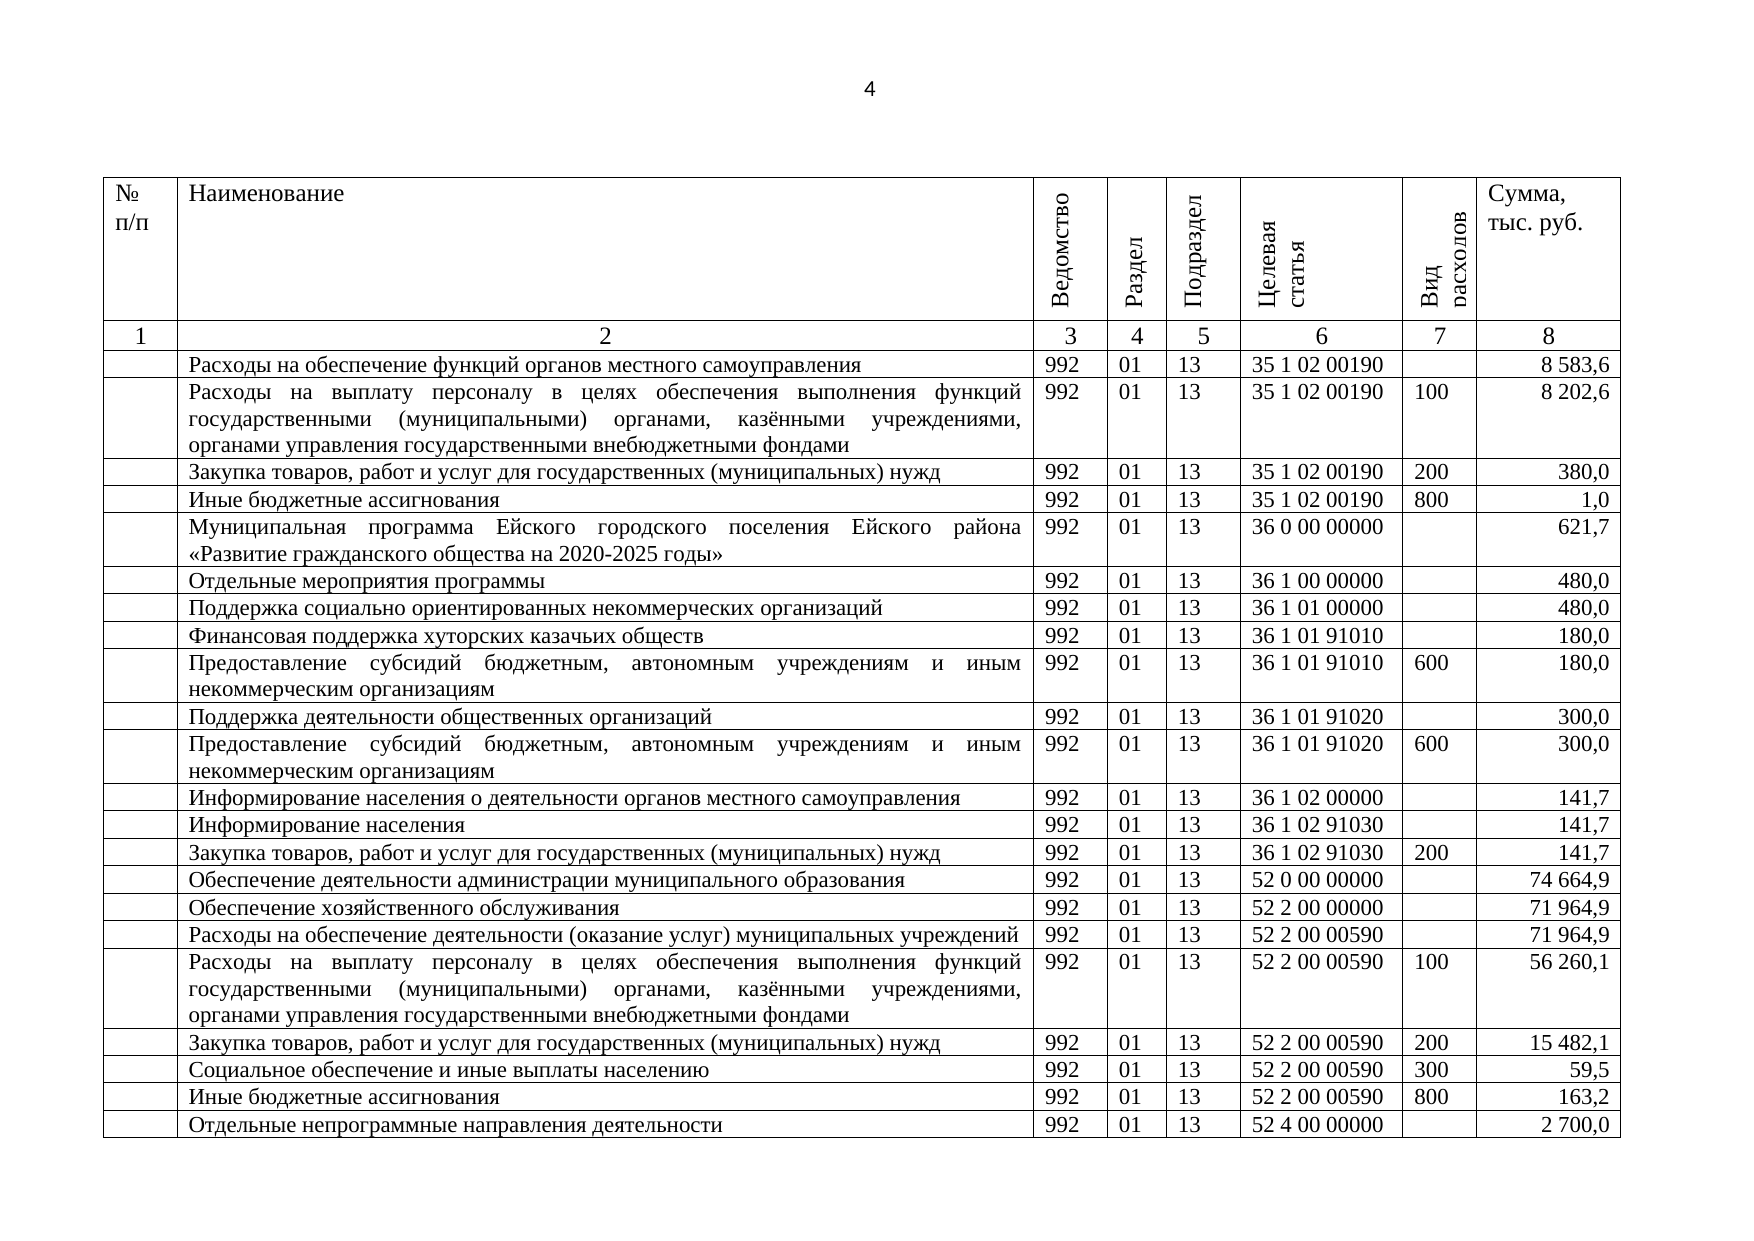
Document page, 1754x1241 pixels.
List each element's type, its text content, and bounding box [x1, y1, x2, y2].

table_cell 01 [1108, 811, 1166, 838]
table_cell 36 1 02 91030 [1241, 811, 1402, 838]
table_cell 13 [1167, 567, 1240, 593]
table_cell Иные бюджетные ассигнования [178, 1083, 1033, 1110]
table_cell 52 2 00 00590 [1241, 1029, 1402, 1055]
table_cell 52 2 00 00590 [1241, 1083, 1402, 1110]
table_cell 36 1 02 00000 [1241, 784, 1402, 810]
table_cell Закупка товаров, работ и услуг для государственных (муниципальных) нужд [178, 459, 1033, 485]
table_cell [1403, 921, 1476, 947]
table_cell 36 1 01 91010 [1241, 622, 1402, 648]
table_cell 71 964,9 [1477, 921, 1620, 947]
table_cell 01 [1108, 1029, 1166, 1055]
table_cell [1403, 811, 1476, 838]
table_header Наименование [178, 178, 1033, 320]
table_cell Закупка товаров, работ и услуг для государственных (муниципальных) нужд [178, 1029, 1033, 1055]
table_cell [1403, 866, 1476, 893]
table_cell 35 1 02 00190 [1241, 351, 1402, 377]
table_cell 01 [1108, 649, 1166, 702]
table_cell Информирование населения о деятельности органов местного самоуправления [178, 784, 1033, 810]
table_cell Финансовая поддержка хуторских казачьих обществ [178, 622, 1033, 648]
table_cell 8 [1477, 321, 1620, 350]
table_cell 36 0 00 00000 [1241, 513, 1402, 566]
table_cell 13 [1167, 378, 1240, 457]
table_cell Расходы на выплату персоналу в целях обеспечения выполнения функций государственными (муниципальными) органами, казёнными учреждениями, органами управления государственными внебюджетными фондами [178, 949, 1033, 1027]
table_cell Расходы на выплату персоналу в целях обеспечения выполнения функций государственными (муниципальными) органами, казёнными учреждениями, органами управления государственными внебюджетными фондами [178, 378, 1033, 457]
table_cell 01 [1108, 730, 1166, 783]
table_cell 36 1 01 00000 [1241, 594, 1402, 621]
table_cell 01 [1108, 949, 1166, 1027]
table_cell 992 [1034, 351, 1107, 377]
table_cell [104, 378, 177, 457]
table_cell [104, 784, 177, 810]
table_cell [1403, 894, 1476, 920]
table_cell 180,0 [1477, 622, 1620, 648]
table_cell 52 4 00 00000 [1241, 1111, 1402, 1137]
table_cell 13 [1167, 649, 1240, 702]
table_cell [104, 1029, 177, 1055]
table_cell 35 1 02 00190 [1241, 378, 1402, 457]
table_cell [104, 459, 177, 485]
table_cell 992 [1034, 703, 1107, 729]
table_cell 3 [1034, 321, 1107, 350]
table_cell Социальное обеспечение и иные выплаты населению [178, 1056, 1033, 1082]
table_cell Поддержка социально ориентированных некоммерческих организаций [178, 594, 1033, 621]
table_cell 01 [1108, 351, 1166, 377]
table_cell 01 [1108, 866, 1166, 893]
table_cell 992 [1034, 1083, 1107, 1110]
table_cell [1403, 567, 1476, 593]
table_cell 8 583,6 [1477, 351, 1620, 377]
table_cell 4 [1108, 321, 1166, 350]
table_cell 992 [1034, 1029, 1107, 1055]
table_cell 992 [1034, 459, 1107, 485]
table_cell 52 2 00 00590 [1241, 921, 1402, 947]
table_cell 1,0 [1477, 486, 1620, 512]
table_cell 01 [1108, 567, 1166, 593]
table_cell 01 [1108, 839, 1166, 865]
table_cell 992 [1034, 894, 1107, 920]
table_cell 992 [1034, 567, 1107, 593]
table_cell 01 [1108, 894, 1166, 920]
table_cell 13 [1167, 1111, 1240, 1137]
table_cell 36 1 01 91010 [1241, 649, 1402, 702]
table_cell 380,0 [1477, 459, 1620, 485]
table_cell Расходы на обеспечение функций органов местного самоуправления [178, 351, 1033, 377]
table_cell 36 1 01 91020 [1241, 730, 1402, 783]
table_cell [104, 949, 177, 1027]
table_cell [104, 866, 177, 893]
table_cell Обеспечение хозяйственного обслуживания [178, 894, 1033, 920]
table_cell Отдельные непрограммные направления деятельности [178, 1111, 1033, 1137]
table_cell 992 [1034, 378, 1107, 457]
table_cell 13 [1167, 351, 1240, 377]
table_cell Муниципальная программа Ейского городского поселения Ейского района «Развитие гражданского общества на 2020-2025 годы» [178, 513, 1033, 566]
table_cell Отдельные мероприятия программы [178, 567, 1033, 593]
table_cell 52 0 00 00000 [1241, 866, 1402, 893]
table_cell 2 700,0 [1477, 1111, 1620, 1137]
table_cell 100 [1403, 378, 1476, 457]
table_cell 480,0 [1477, 594, 1620, 621]
table_cell Поддержка деятельности общественных организаций [178, 703, 1033, 729]
table_cell 480,0 [1477, 567, 1620, 593]
table_cell 36 1 00 00000 [1241, 567, 1402, 593]
table_cell Расходы на обеспечение деятельности (оказание услуг) муниципальных учреждений [178, 921, 1033, 947]
table_cell 01 [1108, 622, 1166, 648]
table_cell [104, 622, 177, 648]
table_cell 13 [1167, 622, 1240, 648]
table_cell 200 [1403, 459, 1476, 485]
table_cell [104, 894, 177, 920]
table_cell 74 664,9 [1477, 866, 1620, 893]
table_cell [104, 730, 177, 783]
table_cell 71 964,9 [1477, 894, 1620, 920]
table_cell 992 [1034, 594, 1107, 621]
table_header Раздел [1108, 178, 1166, 320]
table_cell 36 1 02 91030 [1241, 839, 1402, 865]
table_cell Предоставление субсидий бюджетным, автономным учреждениям и иным некоммерческим организациям [178, 730, 1033, 783]
table_header Сумма, тыс. руб. [1477, 178, 1620, 320]
table_cell 992 [1034, 811, 1107, 838]
table_cell 52 2 00 00590 [1241, 1056, 1402, 1082]
table_cell 992 [1034, 649, 1107, 702]
table_cell [104, 839, 177, 865]
table_cell 992 [1034, 784, 1107, 810]
table_cell 35 1 02 00190 [1241, 486, 1402, 512]
table_cell 13 [1167, 811, 1240, 838]
table_cell [104, 594, 177, 621]
table_cell [104, 486, 177, 512]
table_cell [104, 513, 177, 566]
table_cell 01 [1108, 921, 1166, 947]
table_cell [1403, 703, 1476, 729]
table_cell 15 482,1 [1477, 1029, 1620, 1055]
table_cell 180,0 [1477, 649, 1620, 702]
table_cell 992 [1034, 622, 1107, 648]
table_cell 13 [1167, 921, 1240, 947]
table_cell 13 [1167, 866, 1240, 893]
table_cell 200 [1403, 839, 1476, 865]
table_cell 992 [1034, 1111, 1107, 1137]
table_cell 800 [1403, 1083, 1476, 1110]
table_cell 600 [1403, 649, 1476, 702]
table_header Целевая статья [1241, 178, 1402, 320]
table_cell 992 [1034, 1056, 1107, 1082]
table_cell [1403, 594, 1476, 621]
table_cell 100 [1403, 949, 1476, 1027]
table_cell 01 [1108, 594, 1166, 621]
table_cell Иные бюджетные ассигнования [178, 486, 1033, 512]
table_cell 600 [1403, 730, 1476, 783]
table_cell 52 2 00 00590 [1241, 949, 1402, 1027]
table_cell [1403, 513, 1476, 566]
table_cell 52 2 00 00000 [1241, 894, 1402, 920]
table_cell 01 [1108, 1056, 1166, 1082]
table_cell 13 [1167, 1056, 1240, 1082]
table_cell 200 [1403, 1029, 1476, 1055]
table_cell 992 [1034, 949, 1107, 1027]
table_cell [104, 567, 177, 593]
table_cell [104, 1056, 177, 1082]
table_cell 621,7 [1477, 513, 1620, 566]
table_cell 13 [1167, 594, 1240, 621]
table_cell 56 260,1 [1477, 949, 1620, 1027]
table_cell 13 [1167, 949, 1240, 1027]
table_header Вид расходов [1403, 178, 1476, 320]
table_cell 8 202,6 [1477, 378, 1620, 457]
table_cell 01 [1108, 378, 1166, 457]
table_cell 35 1 02 00190 [1241, 459, 1402, 485]
table_cell 13 [1167, 730, 1240, 783]
table_cell [104, 921, 177, 947]
table_cell Обеспечение деятельности администрации муниципального образования [178, 866, 1033, 893]
table_header Ведомство [1034, 178, 1107, 320]
table_cell 141,7 [1477, 784, 1620, 810]
table_cell 5 [1167, 321, 1240, 350]
table_cell 01 [1108, 513, 1166, 566]
table_cell 300,0 [1477, 730, 1620, 783]
table_cell [1403, 622, 1476, 648]
table_cell Информирование населения [178, 811, 1033, 838]
table_cell 13 [1167, 784, 1240, 810]
table_cell 13 [1167, 459, 1240, 485]
table_cell [104, 1111, 177, 1137]
table_cell Закупка товаров, работ и услуг для государственных (муниципальных) нужд [178, 839, 1033, 865]
table_cell 13 [1167, 839, 1240, 865]
table_cell [1403, 784, 1476, 810]
table_cell [1403, 1111, 1476, 1137]
table_cell [104, 811, 177, 838]
table_cell Предоставление субсидий бюджетным, автономным учреждениям и иным некоммерческим организациям [178, 649, 1033, 702]
table_cell 01 [1108, 459, 1166, 485]
table_cell 13 [1167, 1083, 1240, 1110]
table_cell 01 [1108, 486, 1166, 512]
table_cell 36 1 01 91020 [1241, 703, 1402, 729]
table_cell 141,7 [1477, 839, 1620, 865]
table_cell 992 [1034, 730, 1107, 783]
table_cell 2 [178, 321, 1033, 350]
table_cell 6 [1241, 321, 1402, 350]
table_cell 992 [1034, 513, 1107, 566]
table_cell 01 [1108, 1111, 1166, 1137]
table_cell 59,5 [1477, 1056, 1620, 1082]
table_cell 141,7 [1477, 811, 1620, 838]
table_cell 01 [1108, 703, 1166, 729]
table_cell 800 [1403, 486, 1476, 512]
table_cell 992 [1034, 486, 1107, 512]
table_cell [104, 1083, 177, 1110]
table_cell 01 [1108, 1083, 1166, 1110]
table_header Подраздел [1167, 178, 1240, 320]
table_cell 300,0 [1477, 703, 1620, 729]
table_cell 13 [1167, 894, 1240, 920]
table_cell 13 [1167, 486, 1240, 512]
table_cell [104, 351, 177, 377]
table_cell 13 [1167, 513, 1240, 566]
table_cell [104, 649, 177, 702]
table_cell 992 [1034, 866, 1107, 893]
table_cell 13 [1167, 703, 1240, 729]
table_cell 992 [1034, 839, 1107, 865]
table_cell [1403, 351, 1476, 377]
table_cell 13 [1167, 1029, 1240, 1055]
table_cell 1 [104, 321, 177, 350]
table_cell 992 [1034, 921, 1107, 947]
table_cell 7 [1403, 321, 1476, 350]
table_cell 300 [1403, 1056, 1476, 1082]
table_header № п/п [104, 178, 177, 320]
table_cell [104, 703, 177, 729]
table_cell 01 [1108, 784, 1166, 810]
table_cell 163,2 [1477, 1083, 1620, 1110]
